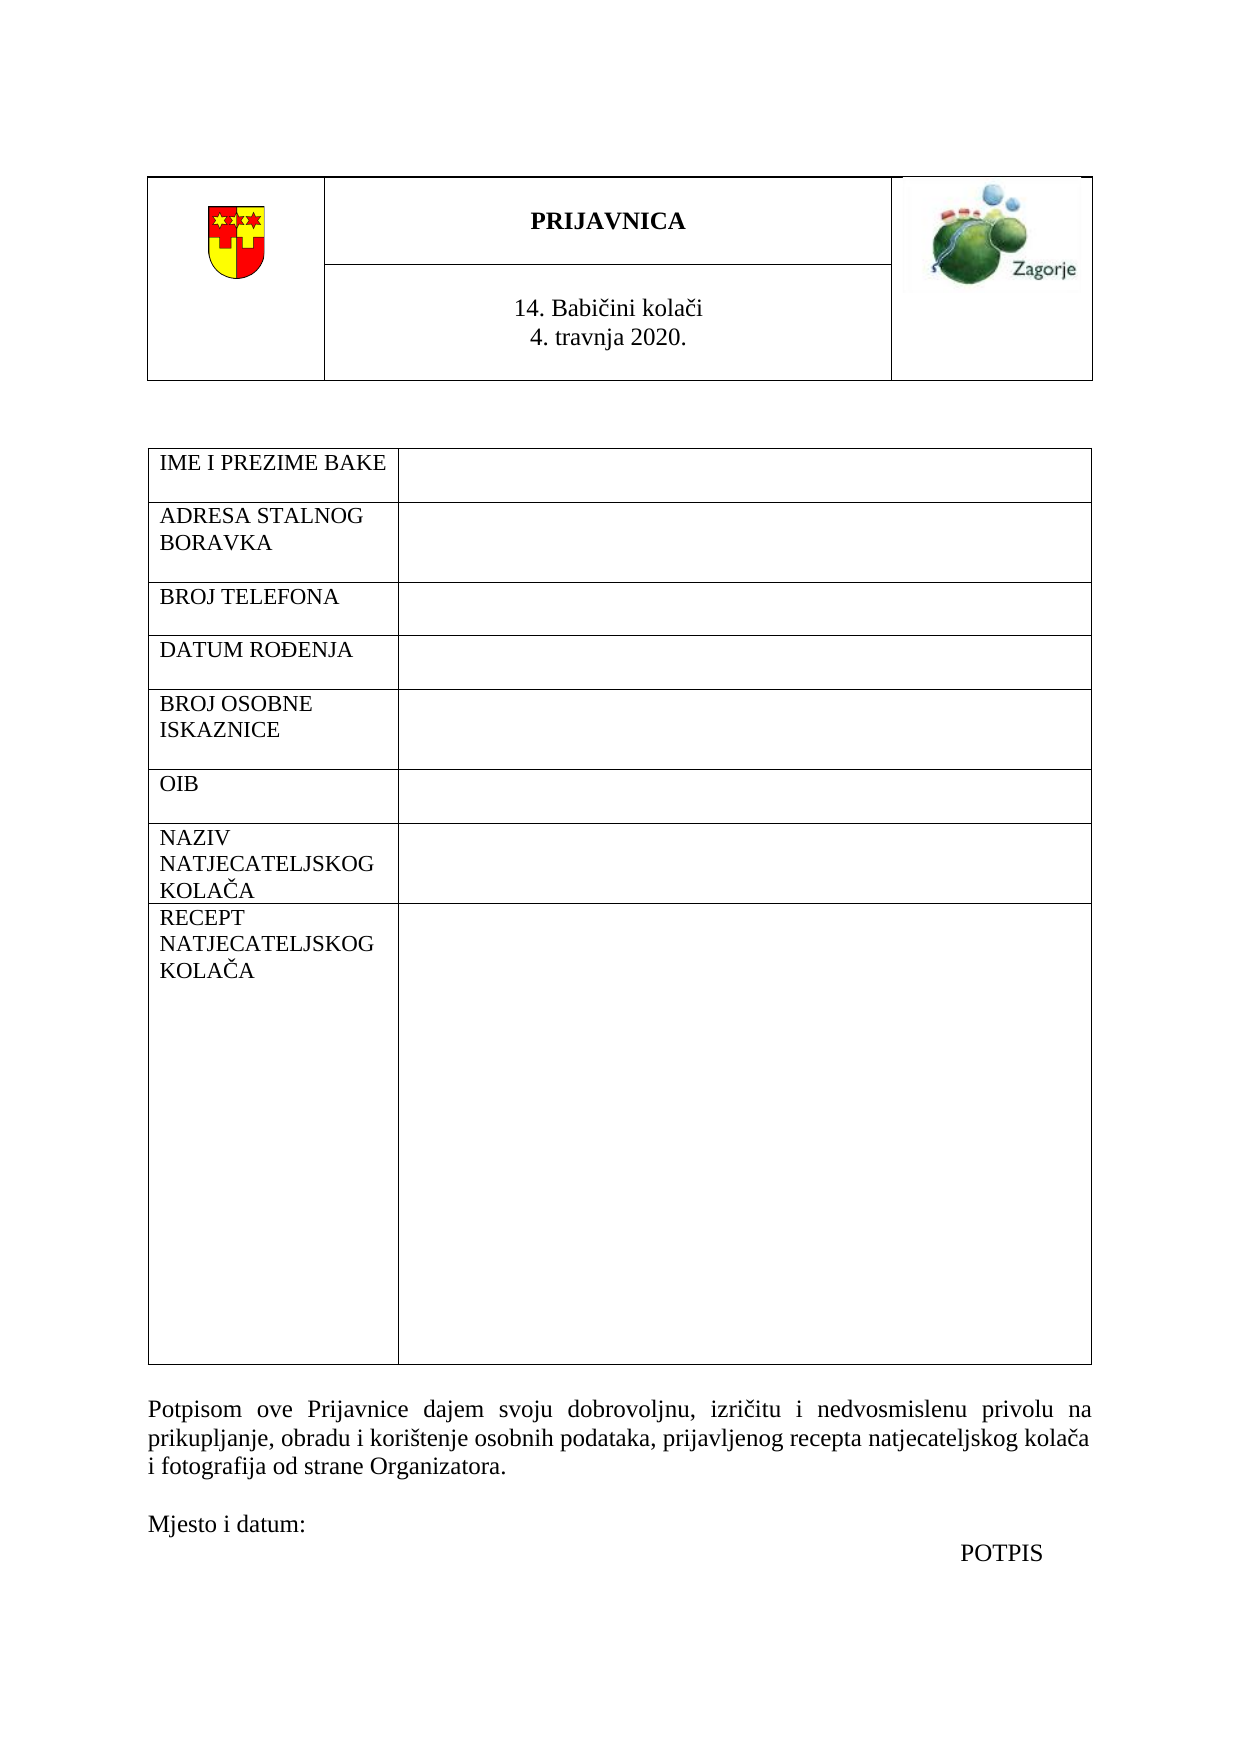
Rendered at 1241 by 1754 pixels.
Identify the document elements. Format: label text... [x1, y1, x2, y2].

text Potpisom ove Prijavnice dajem svoju dobrovoljnu, izričitu i nedvosmislenu privolu na prikupljanje, obradu i korištenje osobnih podataka, prijavljenog recepta natjecateljskog kolača [148, 1394, 1093, 1451]
text i fotografija od strane Organizatora. [148, 1451, 1093, 1480]
table_cell [399, 503, 1091, 582]
table_cell ADRESA STALNOG BORAVKA [149, 503, 398, 582]
table_header [892, 178, 1092, 380]
text POTPIS [148, 1538, 1093, 1566]
table_cell NAZIV NATJECATELJSKOG KOLAČA [149, 824, 398, 903]
table_header IME I PREZIME BAKE [149, 449, 398, 502]
table_header [148, 178, 324, 380]
picture [902, 177, 1082, 293]
table_cell [399, 904, 1091, 1364]
table_cell BROJ TELEFONA [149, 583, 398, 635]
table_cell [399, 770, 1091, 823]
table_cell [399, 824, 1091, 903]
table_header [399, 449, 1091, 502]
table_cell [399, 583, 1091, 635]
table_cell OIB [149, 770, 398, 823]
table_header PRIJAVNICA [325, 178, 891, 264]
picture [208, 206, 265, 279]
table_cell BROJ OSOBNE ISKAZNICE [149, 690, 398, 769]
table_cell RECEPT NATJECATELJSKOG KOLAČA [149, 904, 398, 1364]
text Mjesto i datum: [148, 1509, 1093, 1538]
table_cell [399, 690, 1091, 769]
table_cell [399, 636, 1091, 689]
table_cell 14. Babičini kolači 4. travnja 2020. [325, 265, 891, 380]
table_cell DATUM ROĐENJA [149, 636, 398, 689]
